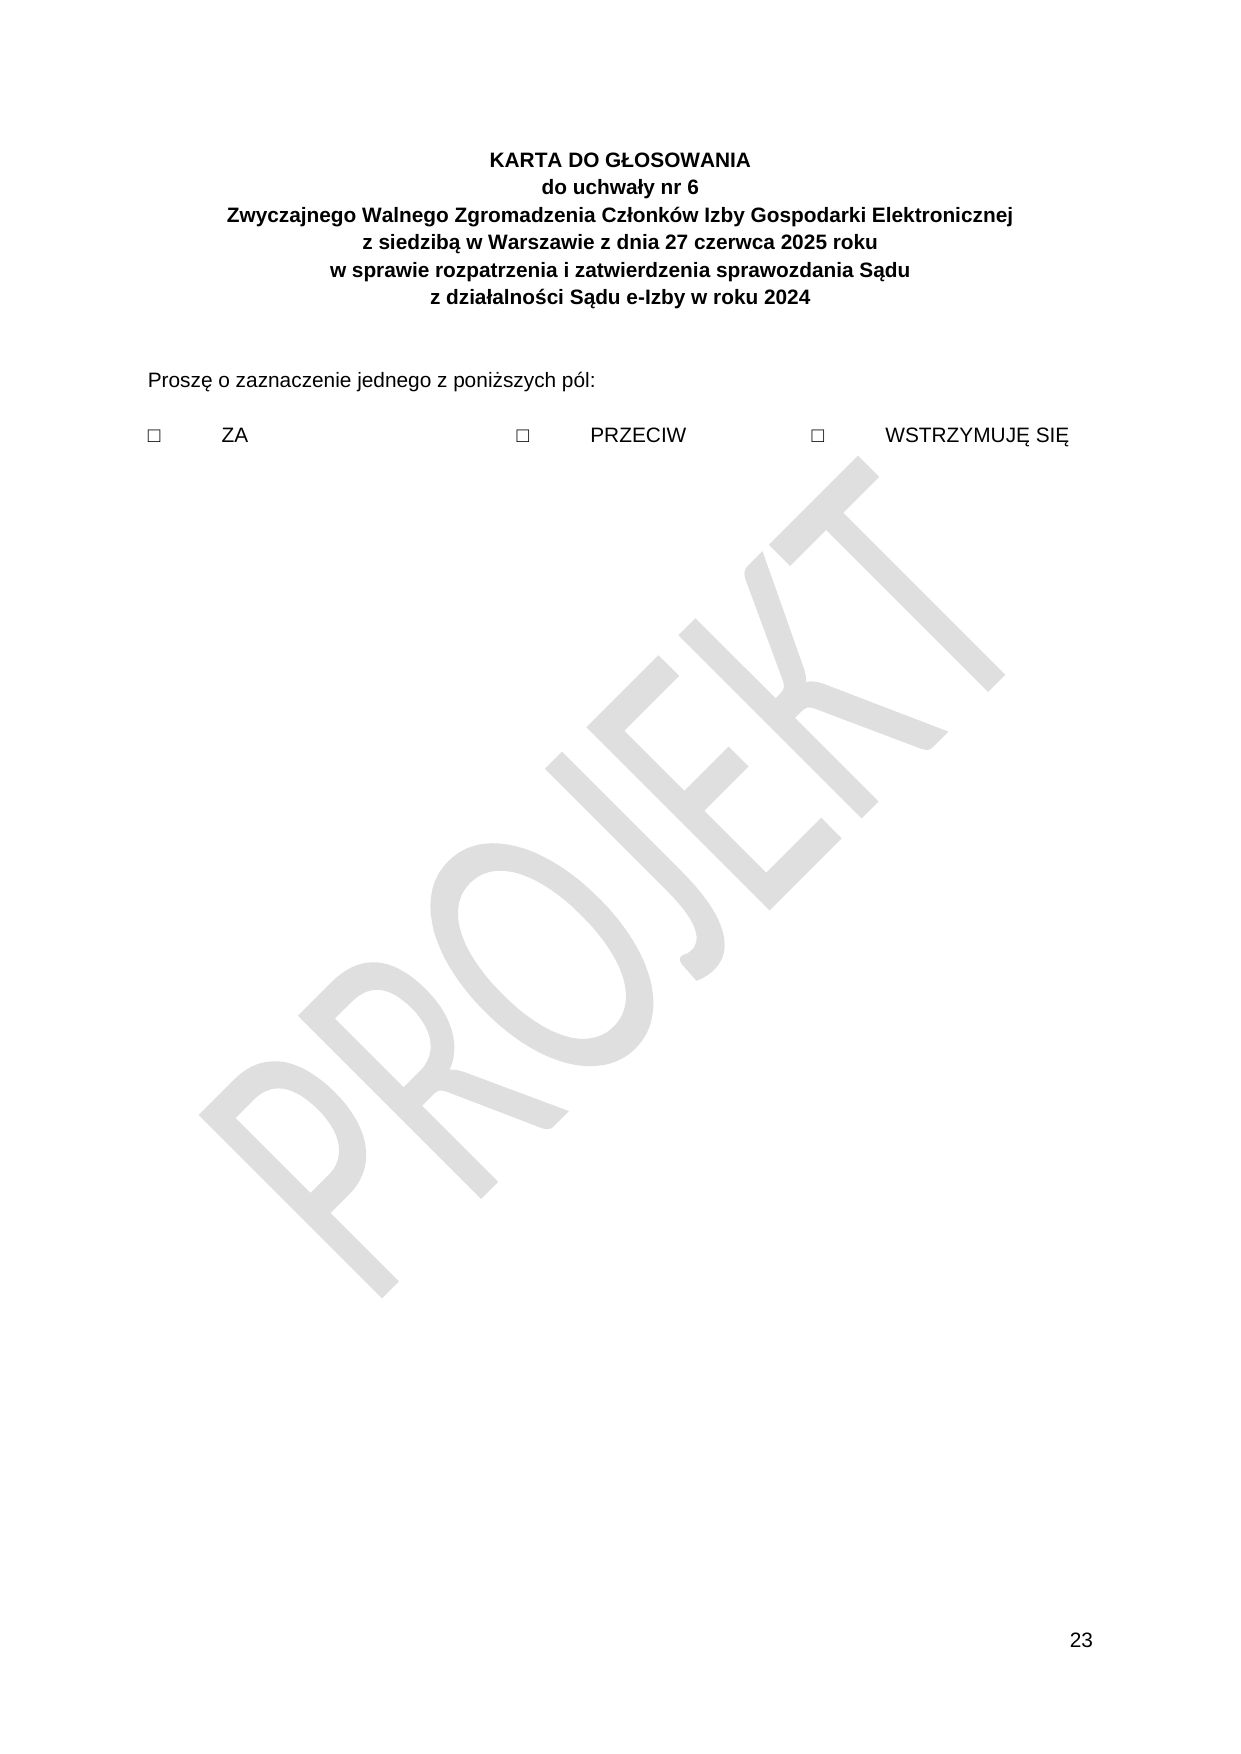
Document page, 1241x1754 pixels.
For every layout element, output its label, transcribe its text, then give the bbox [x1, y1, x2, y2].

text z siedzibą w Warszawie z dnia 27 czerwca 2025 roku [148, 230, 1093, 254]
text □ ZA □ PRZECIW □ WSTRZYMUJĘ SIĘ [148, 423, 1093, 447]
text do uchwały nr 6 [148, 175, 1093, 199]
text Zwyczajnego Walnego Zgromadzenia Członków Izby Gospodarki Elektronicznej [148, 203, 1093, 227]
text Proszę o zaznaczenie jednego z poniższych pól: [148, 368, 1093, 392]
text KARTA DO GŁOSOWANIA [148, 148, 1093, 172]
text z działalności Sądu e-Izby w roku 2024 [148, 285, 1093, 309]
text w sprawie rozpatrzenia i zatwierdzenia sprawozdania Sądu [148, 258, 1093, 282]
